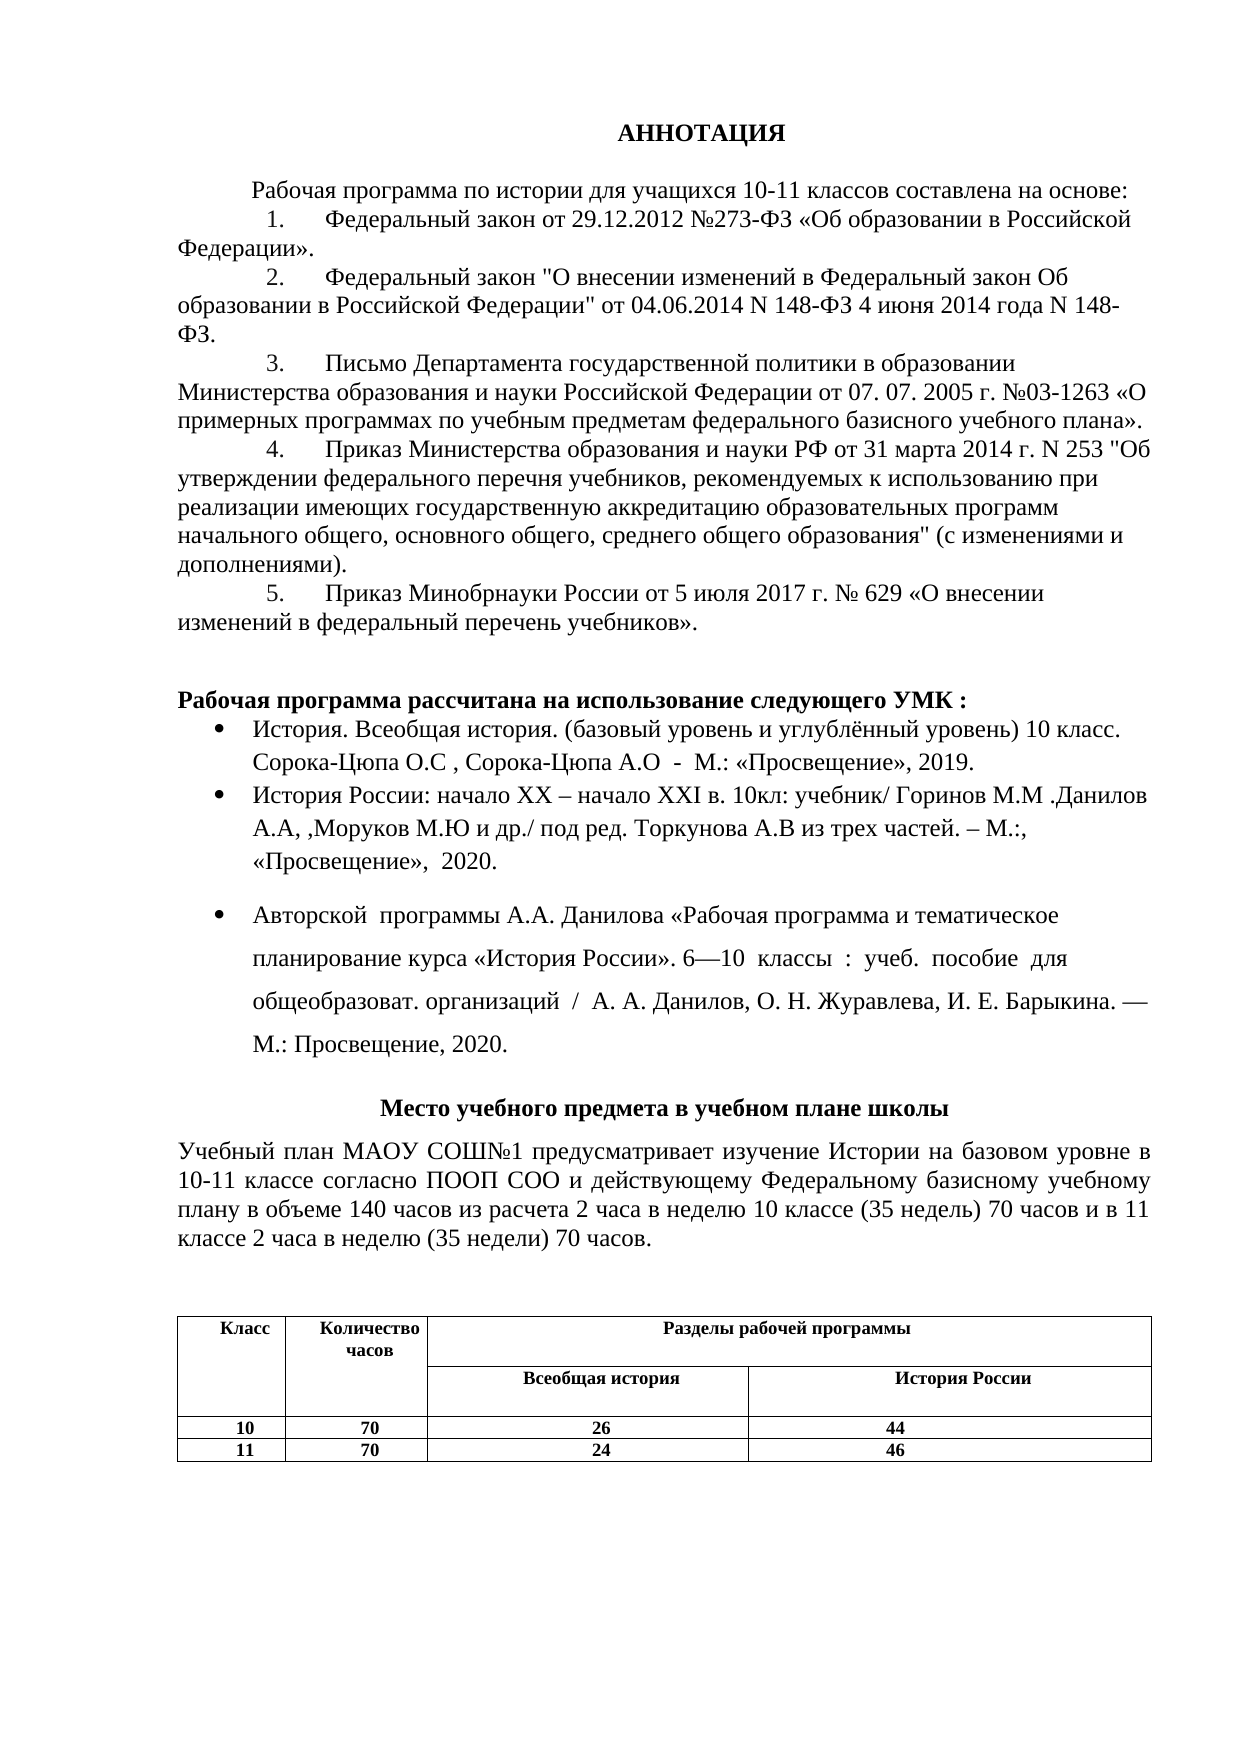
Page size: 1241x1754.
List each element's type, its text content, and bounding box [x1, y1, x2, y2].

list Федеральный закон от 29.12.2012 №273-ФЗ «Об образовании в Российской Федерации». [177, 204, 1152, 262]
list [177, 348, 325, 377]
subtitle АННОТАЦИЯ [177, 118, 1152, 147]
table_cell 44 [749, 1417, 1151, 1438]
table_header Разделы рабочей программы [428, 1317, 1151, 1366]
text Место учебного предмета в учебном плане школы [177, 1093, 1152, 1122]
table_header Количество часов [286, 1317, 427, 1416]
list История. Всеобщая история. (базовый уровень и углублённый уровень) 10 класс. Сорока-Цюпа О.С , Сорока-Цюпа А.О - М.: «Просвещение», 2019. [215, 714, 1152, 776]
table_cell 70 [286, 1417, 427, 1438]
text Учебный план МАОУ СОШ№1 предусматривает изучение Истории на базовом уровне в 10-11 классе согласно ПООП СОО и действующему Федеральному базисному учебному плану в объеме 140 часов из расчета 2 часа в неделю 10 классе (35 недель) 70 часов и в 11 классе 2 часа в неделю (35 недели) 70 часов. [177, 1136, 1152, 1251]
table_cell 24 [428, 1439, 748, 1461]
list Федеральный закон "О внесении изменений в Федеральный закон Об образовании в Российской Федерации" от 04.06.2014 N 148-ФЗ 4 июня 2014 года N 148-ФЗ. [177, 262, 1152, 348]
list История России: начало XX – начало XXI в. 10кл: учебник/ Горинов М.М .Данилов А.А, ,Моруков М.Ю и др./ под ред. Торкунова А.В из трех частей. – М.:, «Просвещение», 2020. [215, 780, 1152, 875]
table_cell Всеобщая история [428, 1367, 748, 1416]
table_cell 70 [286, 1439, 427, 1461]
table_cell История России [749, 1367, 1151, 1416]
text Рабочая программа по истории для учащихся 10-11 классов составлена на основе: [177, 176, 1152, 204]
table_cell 46 [749, 1439, 1151, 1461]
table_cell 11 [178, 1439, 285, 1461]
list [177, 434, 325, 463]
table_header Класс [178, 1317, 285, 1416]
list Приказ Министерства образования и науки РФ от 31 марта 2014 г. N 253 "Об утверждении федерального перечня учебников, рекомендуемых к использованию при реализации имеющих государственную аккредитацию образовательных программ начального общего, основного общего, среднего общего образования" (с изменениями и дополнениями). [347, 434, 1152, 578]
table_cell 10 [178, 1417, 285, 1438]
list Приказ Минобрнауки России от 5 июля 2017 г. № 629 «О внесении изменений в федеральный перечень учебников». [177, 578, 1152, 636]
table_cell 26 [428, 1417, 748, 1438]
text Рабочая программа рассчитана на использование следующего УМК : [177, 685, 1152, 714]
list Авторской программы А.А. Данилова «Рабочая программа и тематическое планирование курса «История России». 6―10 классы : учеб. пособие для общеобразоват. организаций / А. А. Данилов, О. Н. Журавлева, И. Е. Барыкина. — М.: Просвещение, 2020. [215, 900, 1152, 1058]
